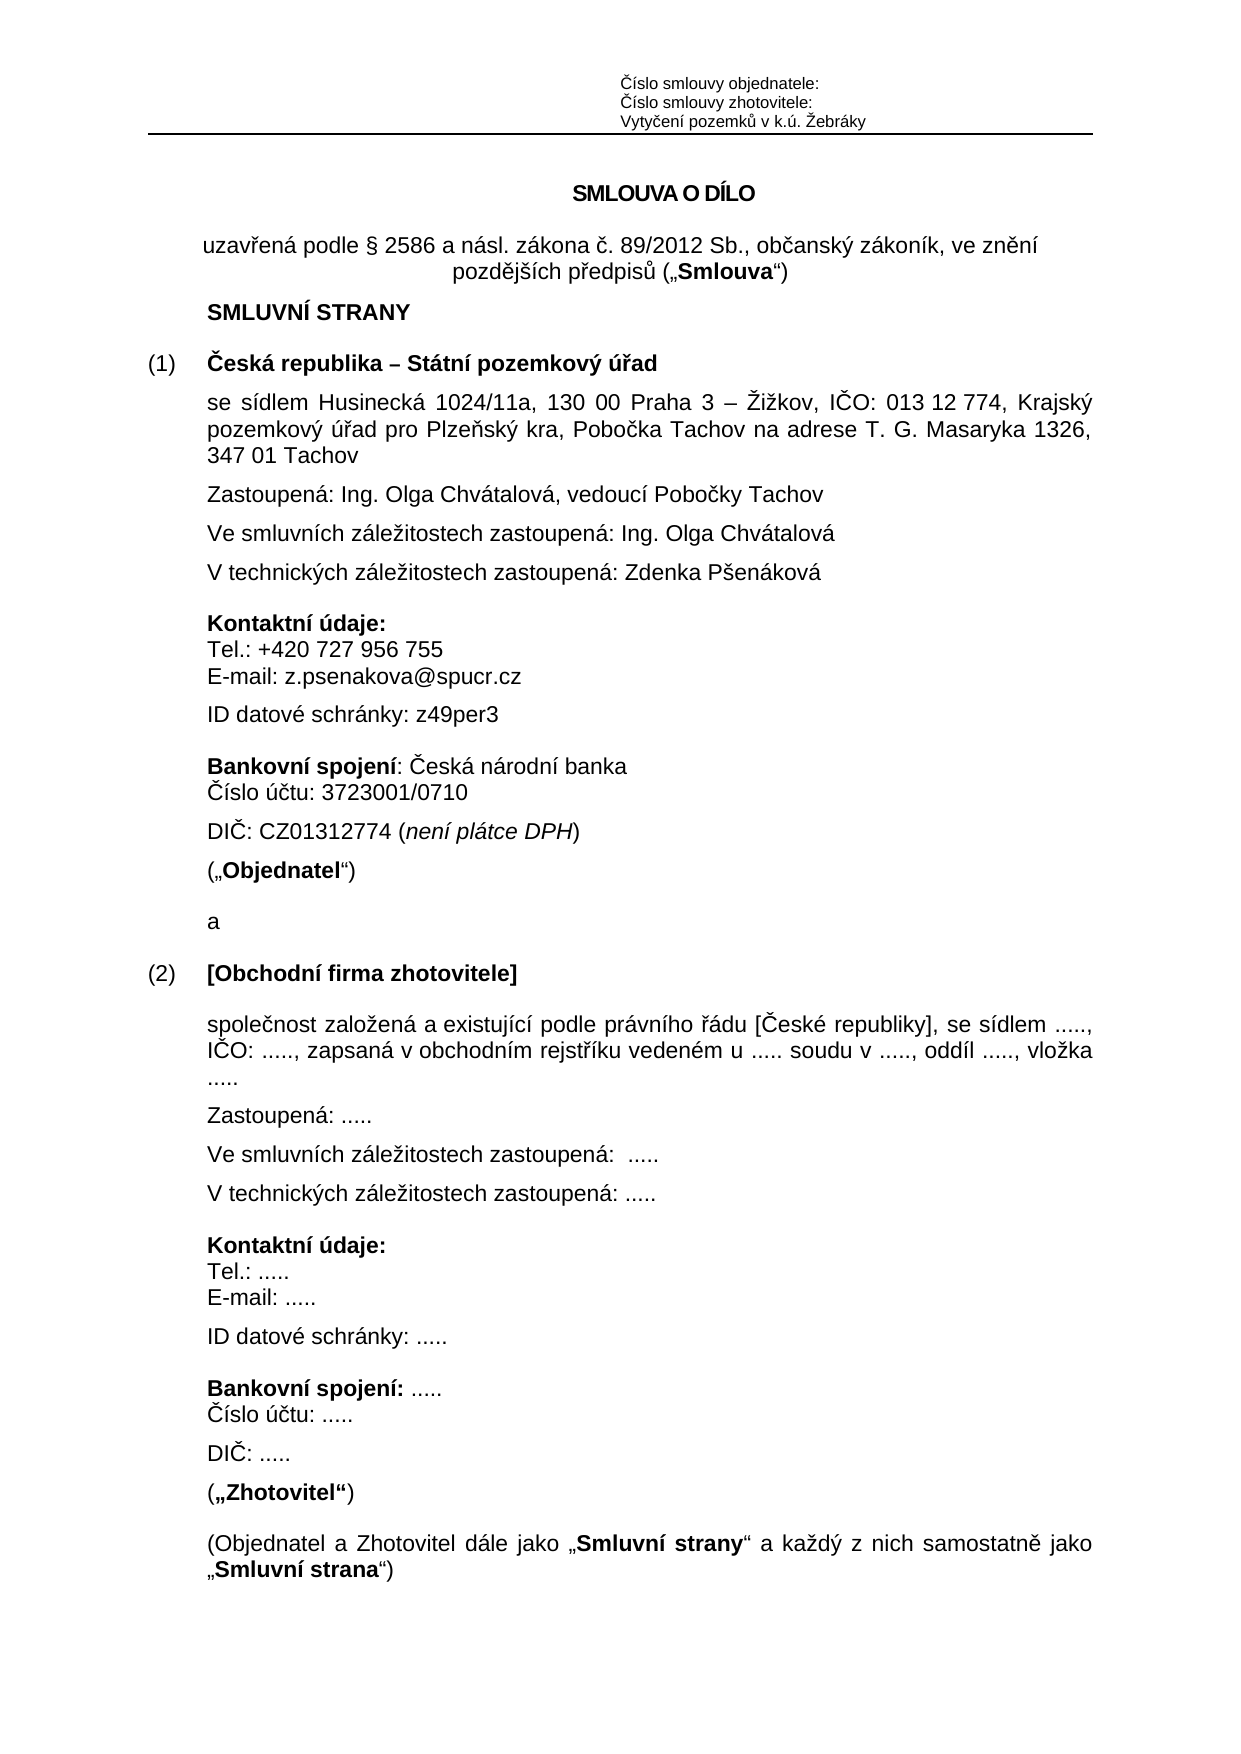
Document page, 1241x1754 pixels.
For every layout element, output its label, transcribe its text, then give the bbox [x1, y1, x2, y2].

text Bankovní spojení: ..... [207, 1374, 1093, 1401]
text Ve smluvních záležitostech zastoupená: ..... [207, 1141, 1093, 1168]
list uzavřená podle § 2586 a násl. zákona č. 89/2012 Sb., občanský zákoník, ve znění pozdějších předpisů („Smlouva“) [148, 232, 1093, 284]
text („Objednatel“) [207, 857, 945, 883]
text a [207, 908, 1093, 934]
text ID datové schránky: ..... [207, 1323, 1093, 1349]
title SMLOUVA O DÍLO [236, 180, 1093, 207]
text Tel.: +420 727 956 755 [207, 636, 1093, 663]
text Zastoupená: Ing. Olga Chvátalová, vedoucí Pobočky Tachov [207, 481, 1093, 507]
text Číslo účtu: ..... [207, 1401, 1093, 1427]
text Tel.: ..... [207, 1258, 1093, 1284]
text DIČ: ..... [207, 1440, 1093, 1466]
subtitle SMLUVNÍ STRANY [207, 299, 1093, 325]
text Kontaktní údaje: [207, 610, 1093, 636]
text Kontaktní údaje: [207, 1232, 1093, 1258]
text se sídlem Husinecká 1024/11a, 130 00 Praha 3 – Žižkov, IČO: 013 12 774, Krajský pozemkový úřad pro Plzeňský kra, Pobočka Tachov na adrese T. G. Masaryka 1326, 347 01 Tachov [207, 389, 1093, 468]
text (Objednatel a Zhotovitel dále jako „Smluvní strany“ a každý z nich samostatně jako „Smluvní strana“) [207, 1530, 1093, 1583]
text E-mail: z.psenakova@spucr.cz [207, 663, 1093, 689]
list [Obchodní firma zhotovitele] [148, 959, 1093, 986]
text Zastoupená: ..... [207, 1102, 1093, 1129]
text Číslo účtu: 3723001/0710 [207, 779, 945, 806]
text Ve smluvních záležitostech zastoupená: Ing. Olga Chvátalová [207, 520, 1093, 546]
text DIČ: CZ01312774 (není plátce DPH) [207, 818, 945, 844]
text společnost založená a existující podle právního řádu [České republiky], se sídlem ....., IČO: ....., zapsaná v obchodním rejstříku vedeném u ..... soudu v ....., oddíl ....., vložka ..... [207, 1011, 1093, 1090]
text Bankovní spojení: Česká národní banka [207, 753, 1093, 779]
text („Zhotovitel“) [207, 1478, 1093, 1505]
text V technických záležitostech zastoupená: ..... [207, 1180, 1093, 1207]
text ID datové schránky: z49per3 [207, 701, 945, 728]
list Česká republika – Státní pozemkový úřad [148, 350, 1093, 377]
text V technických záležitostech zastoupená: Zdenka Pšenáková [207, 558, 1093, 585]
text E-mail: ..... [207, 1284, 1093, 1311]
